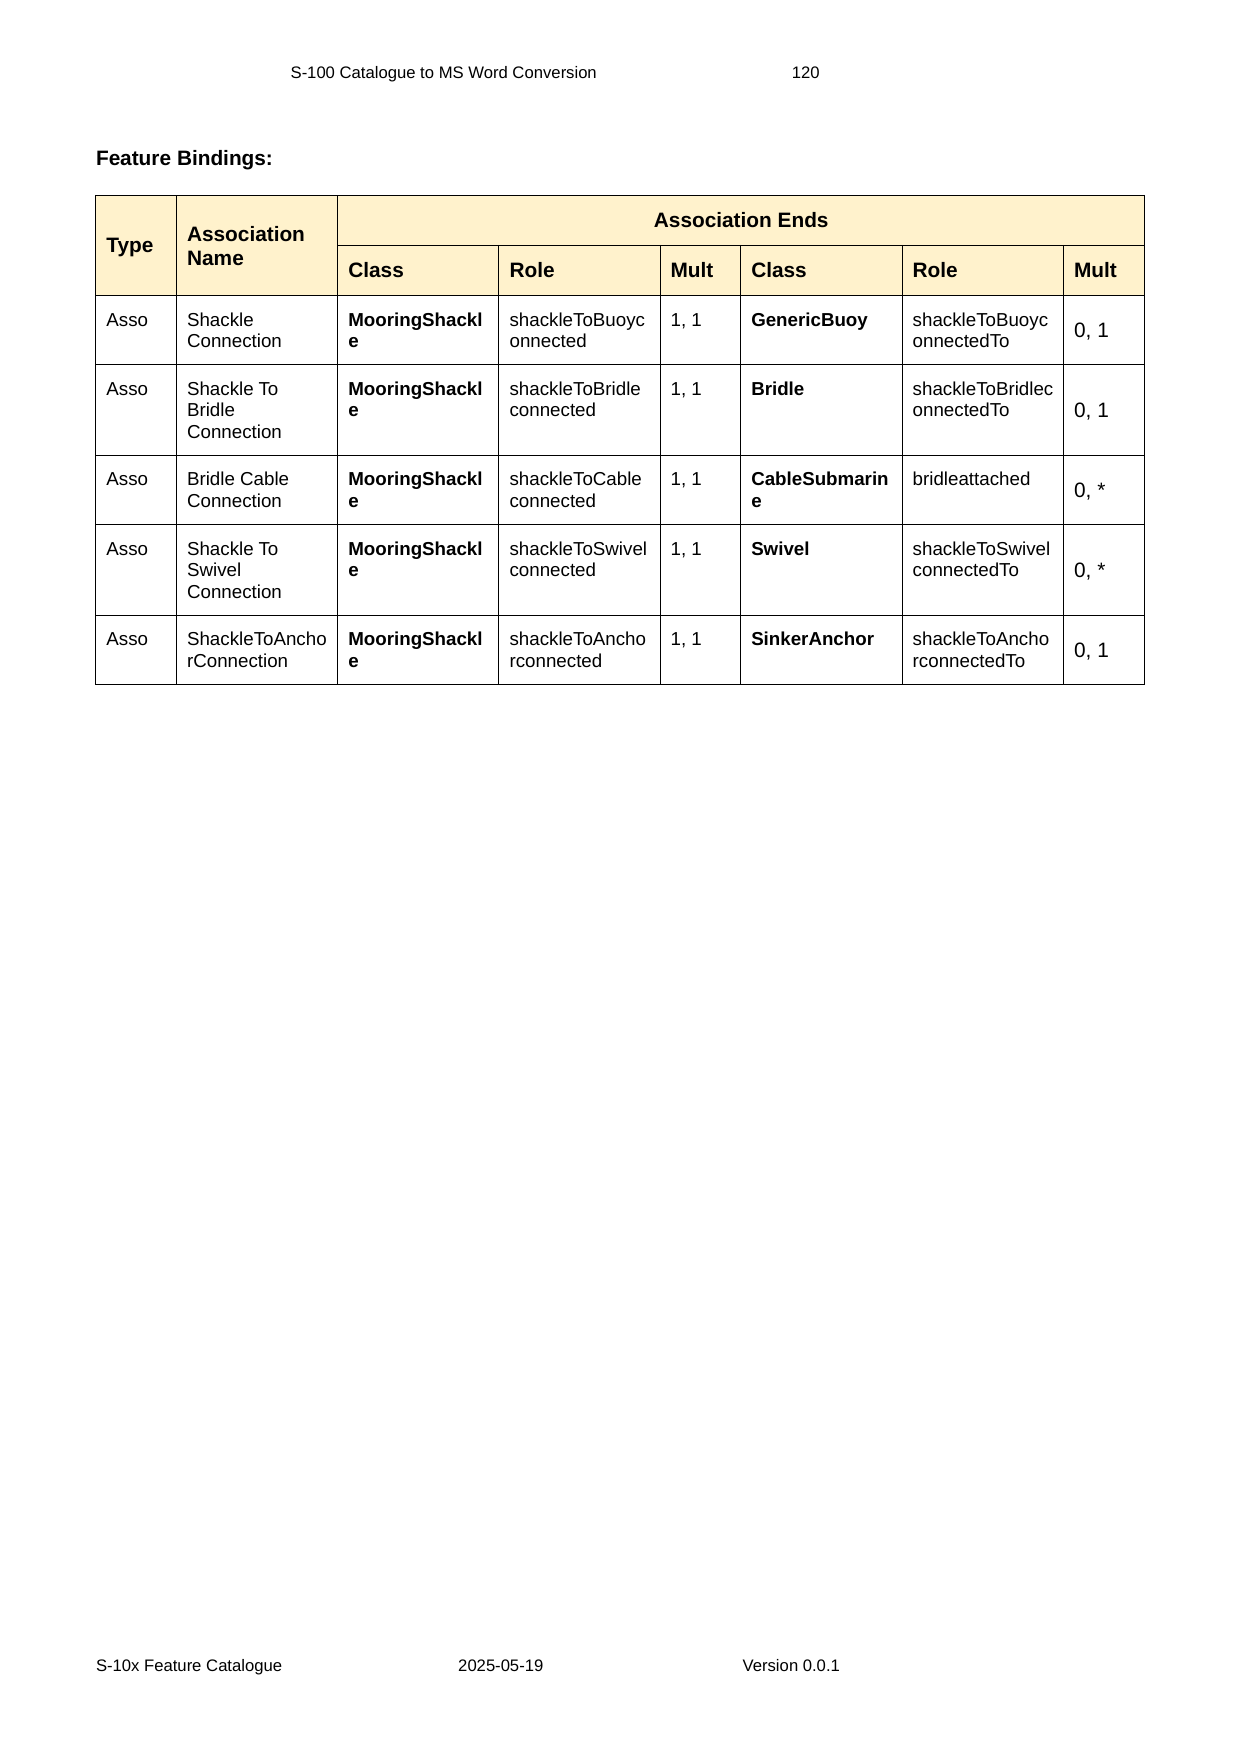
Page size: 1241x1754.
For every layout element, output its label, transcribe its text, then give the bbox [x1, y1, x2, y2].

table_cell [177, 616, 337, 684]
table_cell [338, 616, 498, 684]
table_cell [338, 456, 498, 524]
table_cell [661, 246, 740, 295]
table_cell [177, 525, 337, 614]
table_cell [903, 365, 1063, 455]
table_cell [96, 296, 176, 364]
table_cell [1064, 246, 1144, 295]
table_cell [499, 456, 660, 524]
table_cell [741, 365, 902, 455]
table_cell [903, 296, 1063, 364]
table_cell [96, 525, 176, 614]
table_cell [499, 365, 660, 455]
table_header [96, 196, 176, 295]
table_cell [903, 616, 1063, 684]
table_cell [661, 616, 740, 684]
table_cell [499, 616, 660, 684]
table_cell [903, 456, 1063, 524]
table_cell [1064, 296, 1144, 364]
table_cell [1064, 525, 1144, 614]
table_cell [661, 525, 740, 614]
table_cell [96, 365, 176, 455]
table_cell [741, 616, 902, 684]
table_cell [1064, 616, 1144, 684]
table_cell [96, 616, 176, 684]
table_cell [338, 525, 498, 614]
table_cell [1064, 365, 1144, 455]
text Feature Bindings: [96, 146, 1144, 170]
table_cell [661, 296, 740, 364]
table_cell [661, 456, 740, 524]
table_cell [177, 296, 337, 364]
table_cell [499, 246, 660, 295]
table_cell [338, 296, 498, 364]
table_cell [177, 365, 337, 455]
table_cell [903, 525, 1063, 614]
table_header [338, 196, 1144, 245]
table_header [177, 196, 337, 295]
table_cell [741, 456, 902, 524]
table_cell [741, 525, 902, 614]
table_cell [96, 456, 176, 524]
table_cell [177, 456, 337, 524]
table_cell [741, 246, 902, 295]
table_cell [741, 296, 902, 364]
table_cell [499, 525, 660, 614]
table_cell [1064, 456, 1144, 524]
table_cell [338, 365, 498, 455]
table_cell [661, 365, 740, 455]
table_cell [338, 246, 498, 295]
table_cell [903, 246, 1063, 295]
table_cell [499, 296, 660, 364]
